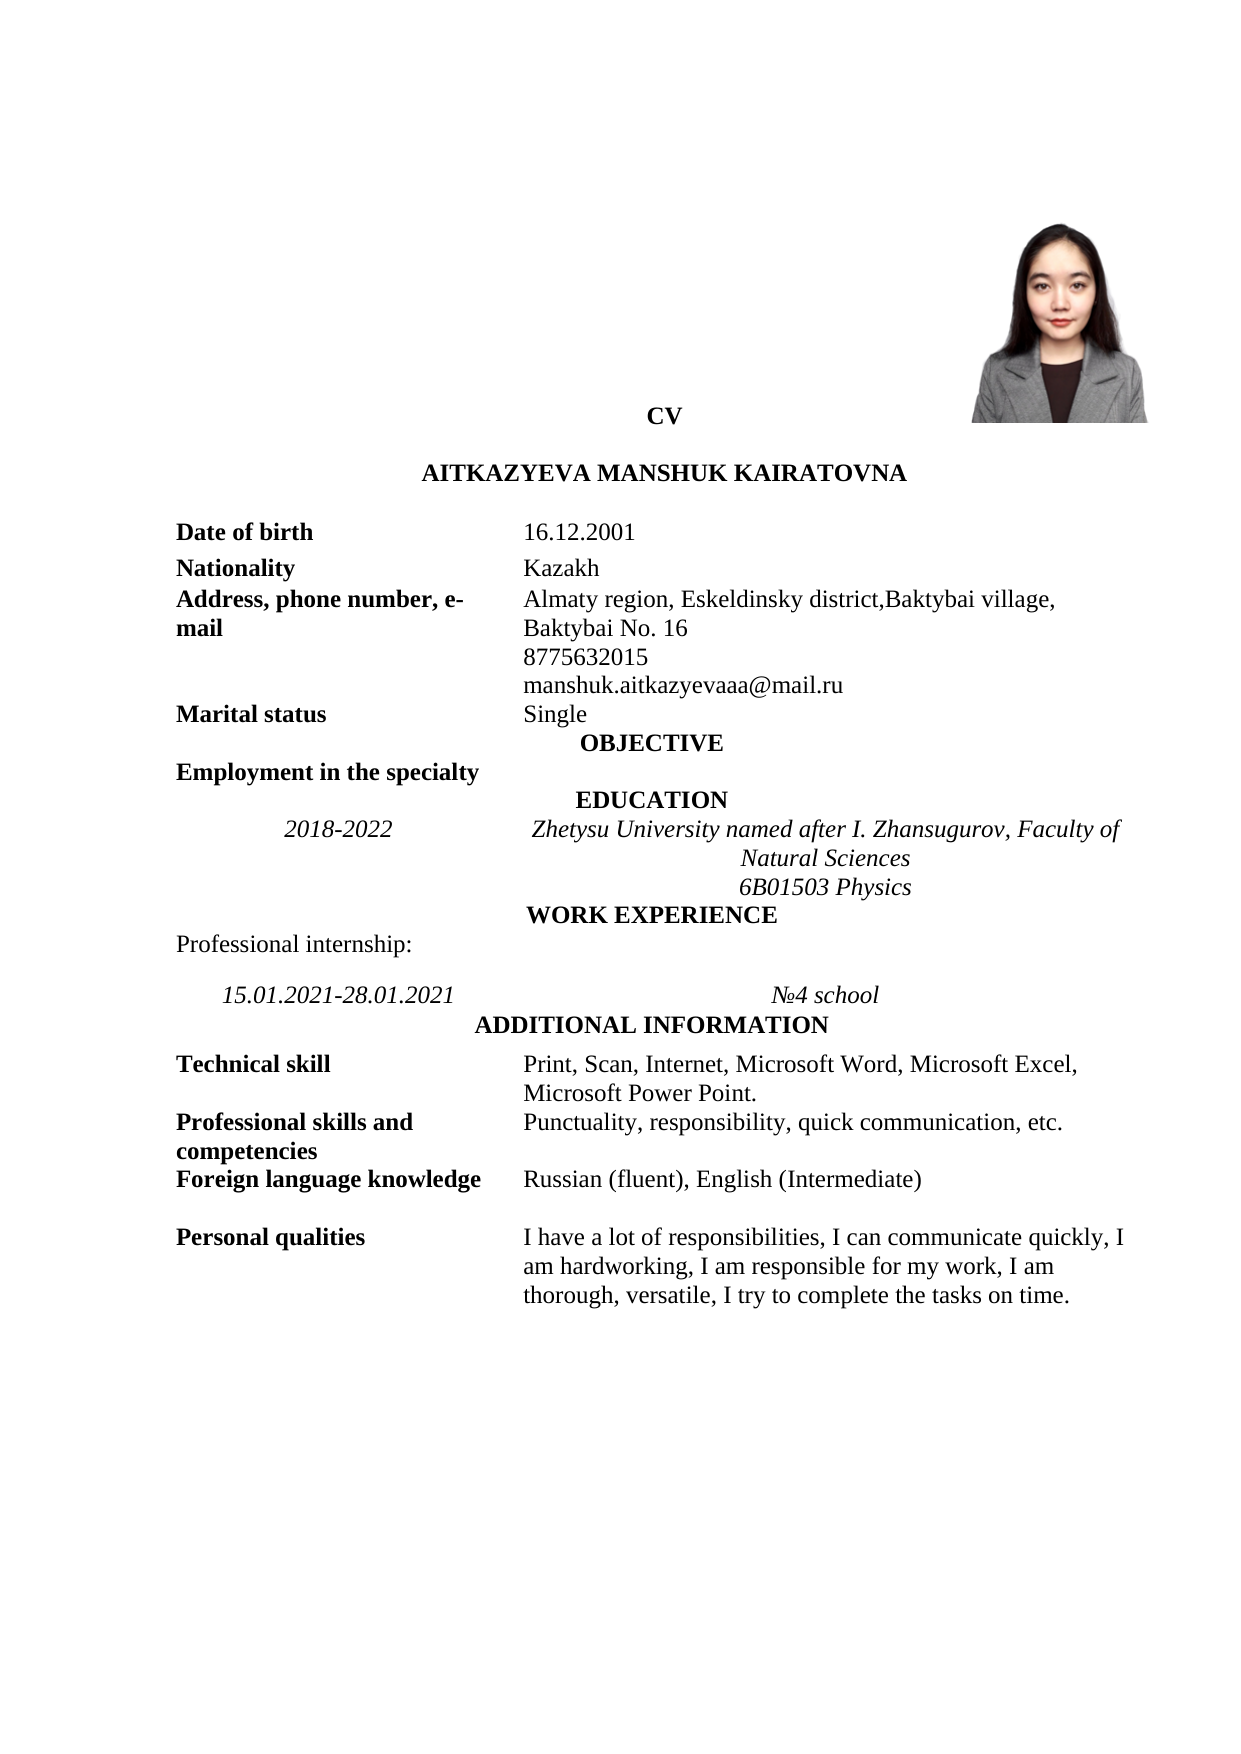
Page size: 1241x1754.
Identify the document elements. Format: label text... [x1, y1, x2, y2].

text AITKAZYEVA MANSHUK KAIRATOVNA [177, 458, 1152, 487]
table_cell Employment in the specialty [165, 757, 1139, 786]
picture [968, 200, 1158, 423]
table_cell Foreign language knowledge [165, 1165, 512, 1222]
table_cell Punctuality, responsibility, quick communication, etc. [512, 1107, 1139, 1164]
table_cell Marital status [165, 699, 512, 728]
table_cell Address, phone number, e-mail [165, 584, 512, 699]
table_cell ADDITIONAL INFORMATION [165, 1010, 1139, 1049]
table_cell Single [512, 699, 1139, 728]
table_cell Print, Scan, Internet, Microsoft Word, Microsoft Excel, Microsoft Power Point. [512, 1050, 1139, 1107]
table_cell Kazakh [512, 553, 1139, 584]
table_cell Technical skill [165, 1050, 512, 1107]
table_cell №4 school [512, 980, 1139, 1010]
table_cell WORK EXPERIENCE Professional internship: [165, 901, 1139, 980]
table_cell Russian (fluent), English (Intermediate) [512, 1165, 1139, 1222]
table_cell Personal qualities [165, 1222, 512, 1308]
table_cell I have a lot of responsibilities, I can communicate quickly, I am hardworking, I am responsible for my work, I am thorough, versatile, I try to complete the tasks on time. [512, 1222, 1139, 1308]
table_cell Nationality [165, 553, 512, 584]
table_header 16.12.2001 [512, 517, 1139, 553]
table_header Date of birth [165, 517, 512, 553]
table_cell Almaty region, Eskeldinsky district,Baktybai village, Baktybai No. 16 8775632015 manshuk.aitkazyevaaa@mail.ru [512, 584, 1139, 699]
table_cell Zhetysu University named after I. Zhansugurov, Faculty of Natural Sciences 6В01503 Physics [512, 814, 1139, 901]
table_cell OBJECTIVE [165, 728, 1139, 757]
text CV [177, 401, 1152, 430]
table_cell 15.01.2021-28.01.2021 [165, 980, 512, 1010]
table_cell Professional skills and competencies [165, 1107, 512, 1164]
table_cell 2018-2022 [165, 814, 512, 901]
table_cell EDUCATION [165, 786, 1139, 814]
